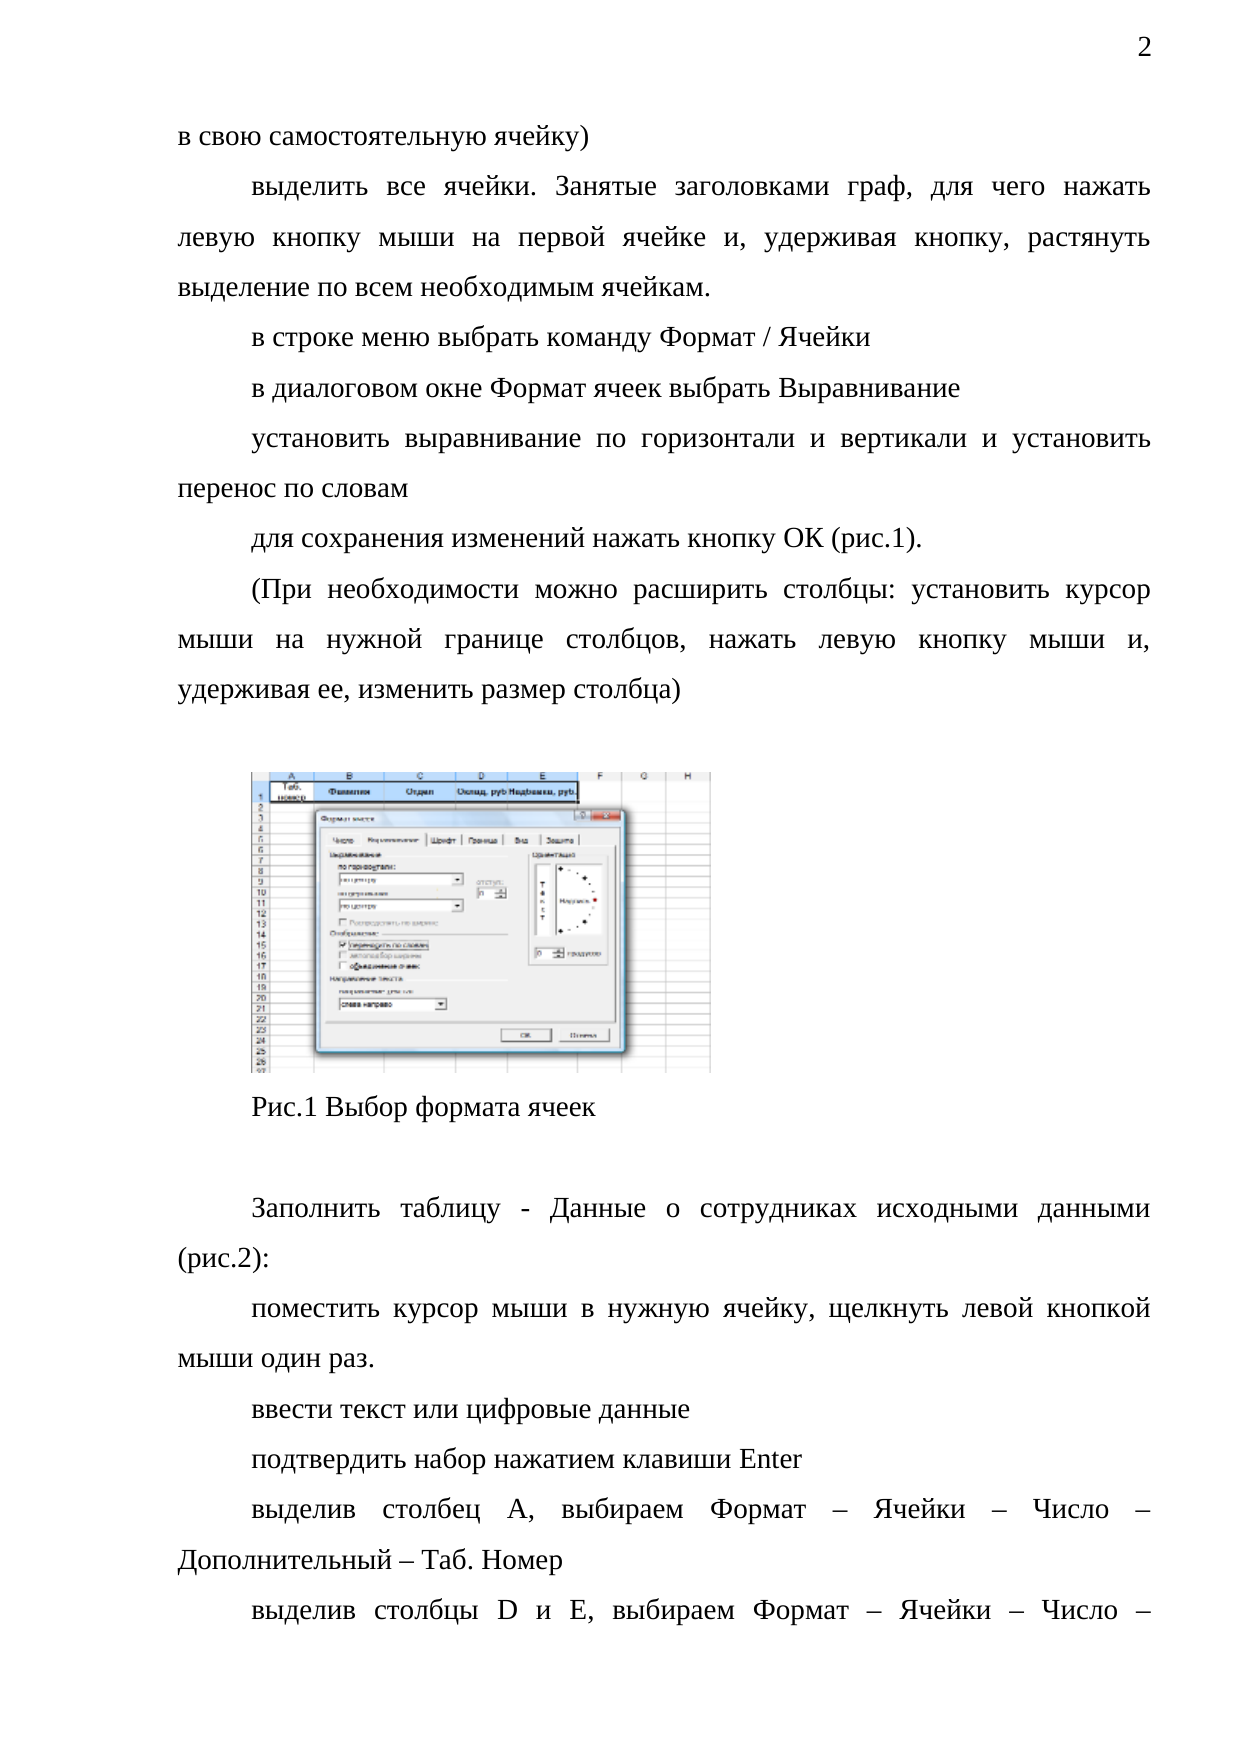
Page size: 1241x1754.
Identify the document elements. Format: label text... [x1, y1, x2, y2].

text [177, 1592, 1152, 1626]
text выделив столбец А, выбираем Формат – Ячейки – Число – Дополнительный – Таб. Номер [177, 1492, 1152, 1575]
text ввести текст или цифровые данные [177, 1391, 1152, 1424]
text поместить курсор мыши в нужную ячейку, щелкнуть левой кнопкой мыши один раз. [177, 1290, 1152, 1374]
text подтвердить набор нажатием клавиши Enter [177, 1441, 1152, 1475]
text выделить все ячейки. Занятые заголовками граф, для чего нажать левую кнопку мыши на первой ячейке и, удерживая кнопку, растянуть выделение по всем необходимым ячейкам. [177, 168, 1152, 303]
text Рис.1 Выбор формата ячеек [177, 1089, 1152, 1123]
text установить выравнивание по горизонтали и вертикали и установить перенос по словам [177, 420, 1152, 504]
text в диалоговом окне Формат ячеек выбрать Выравнивание [177, 370, 1152, 403]
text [177, 118, 1152, 152]
text в строке меню выбрать команду Формат / Ячейки [177, 319, 1152, 353]
text для сохранения изменений нажать кнопку ОК (рис.1). [177, 521, 1152, 554]
text (При необходимости можно расширить столбцы: установить курсор мыши на нужной границе столбцов, нажать левую кнопку мыши и, удерживая ее, изменить размер столбца) [177, 571, 1152, 705]
text Заполнить таблицу - Данные о сотрудниках исходными данными (рис.2): [177, 1190, 1152, 1273]
picture [251, 772, 711, 1073]
